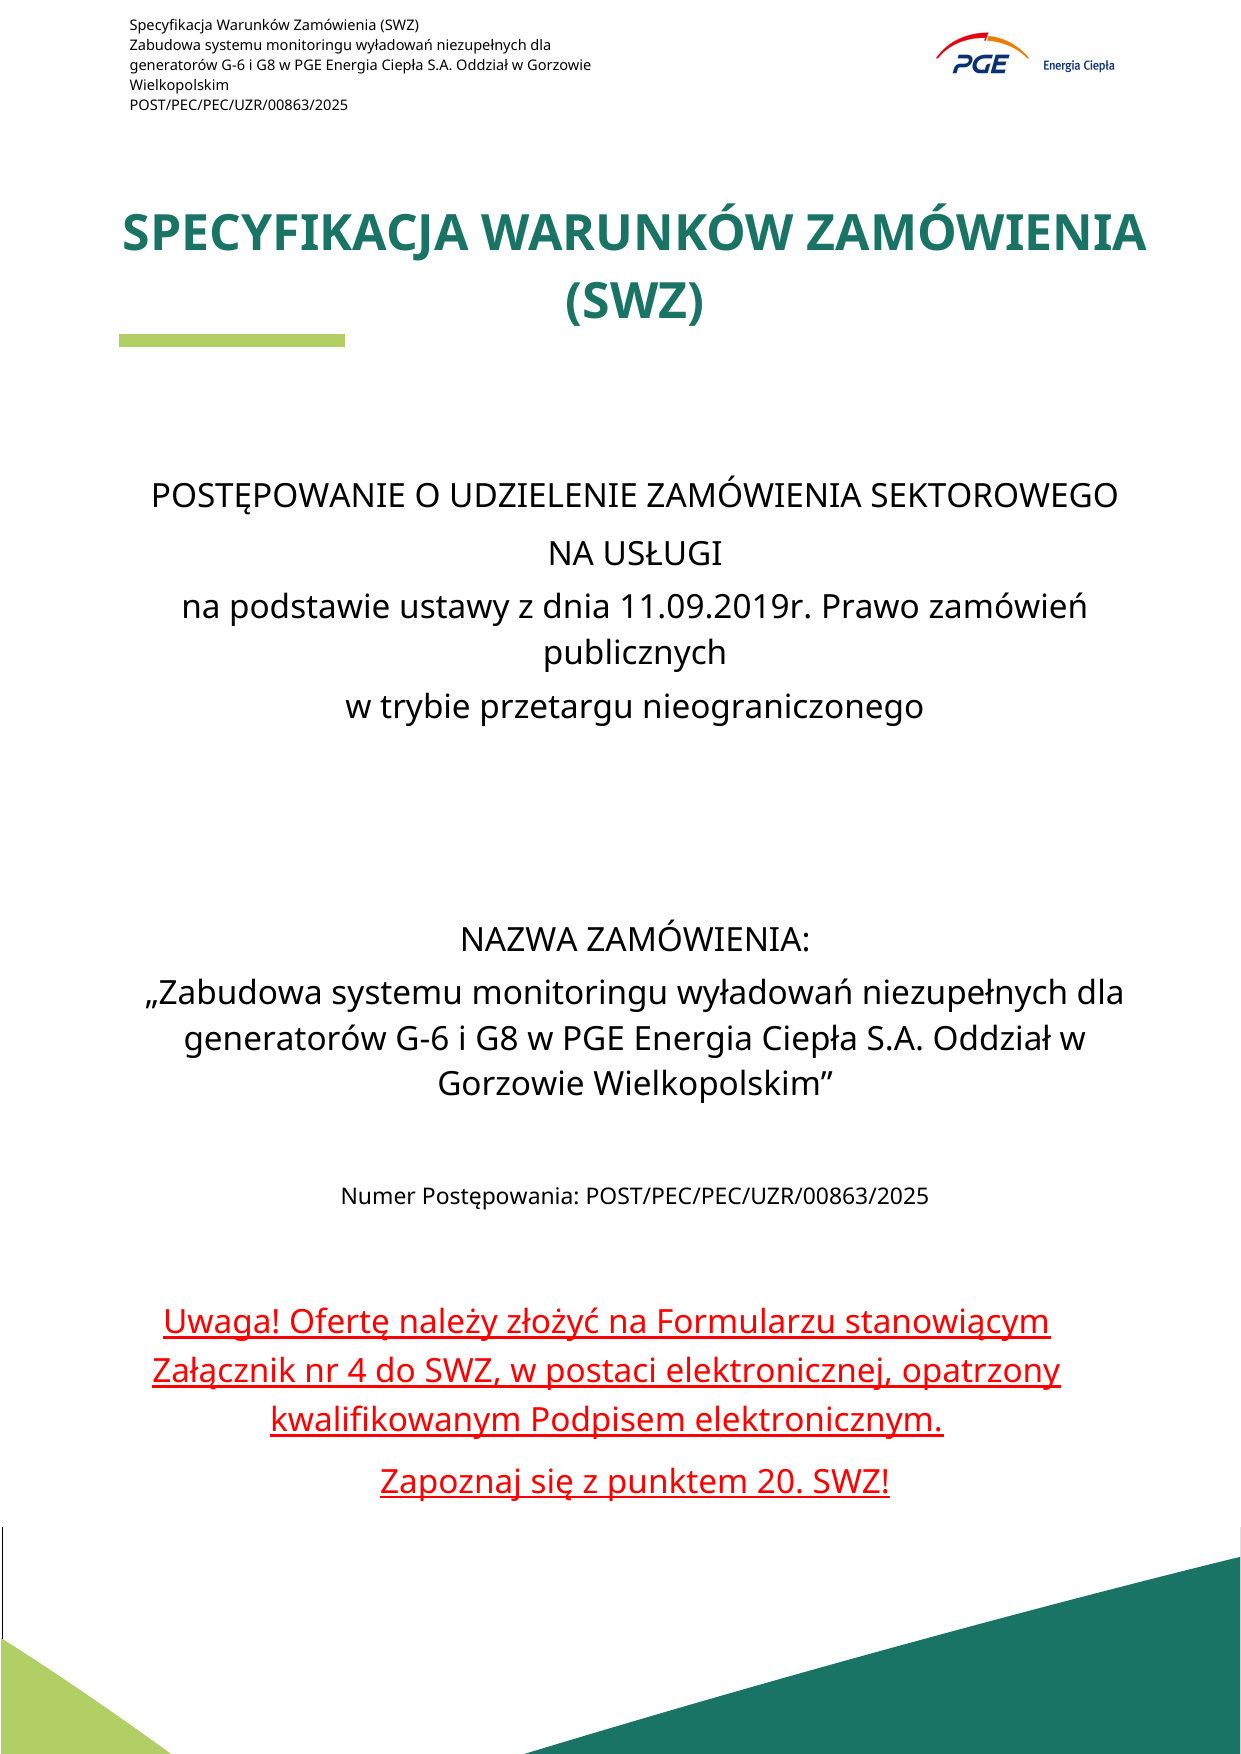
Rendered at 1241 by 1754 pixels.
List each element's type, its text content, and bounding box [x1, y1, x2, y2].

text NAZWA ZAMÓWIENIA: [118, 915, 1152, 961]
text (SWZ) [118, 265, 1152, 333]
text Uwaga! Ofertę należy złożyć na Formularzu stanowiącym Załącznik nr 4 do SWZ, w postaci elektronicznej, opatrzony kwalifikowanym Podpisem elektronicznym. [118, 1298, 1095, 1441]
text POSTĘPOWANIE O UDZIELENIE ZAMÓWIENIA SEKTOROWEGO [118, 472, 1152, 517]
text „Zabudowa systemu monitoringu wyładowań niezupełnych dla generatorów G-6 i G8 w PGE Energia Ciepła S.A. Oddział w Gorzowie Wielkopolskim” [118, 969, 1152, 1105]
text NA USŁUGI [118, 529, 1152, 575]
text w trybie przetargu nieograniczonego [118, 682, 1152, 728]
text SPECYFIKACJA WARUNKÓW ZAMÓWIENIA [118, 197, 1152, 265]
picture [918, 14, 1131, 96]
text na podstawie ustawy z dnia 11.09.2019r. Prawo zamówień publicznych [118, 583, 1152, 674]
text Zapoznaj się z punktem 20. SWZ! [118, 1457, 1152, 1503]
text Numer Postępowania: POST/PEC/PEC/UZR/00863/2025 [118, 1180, 1152, 1212]
